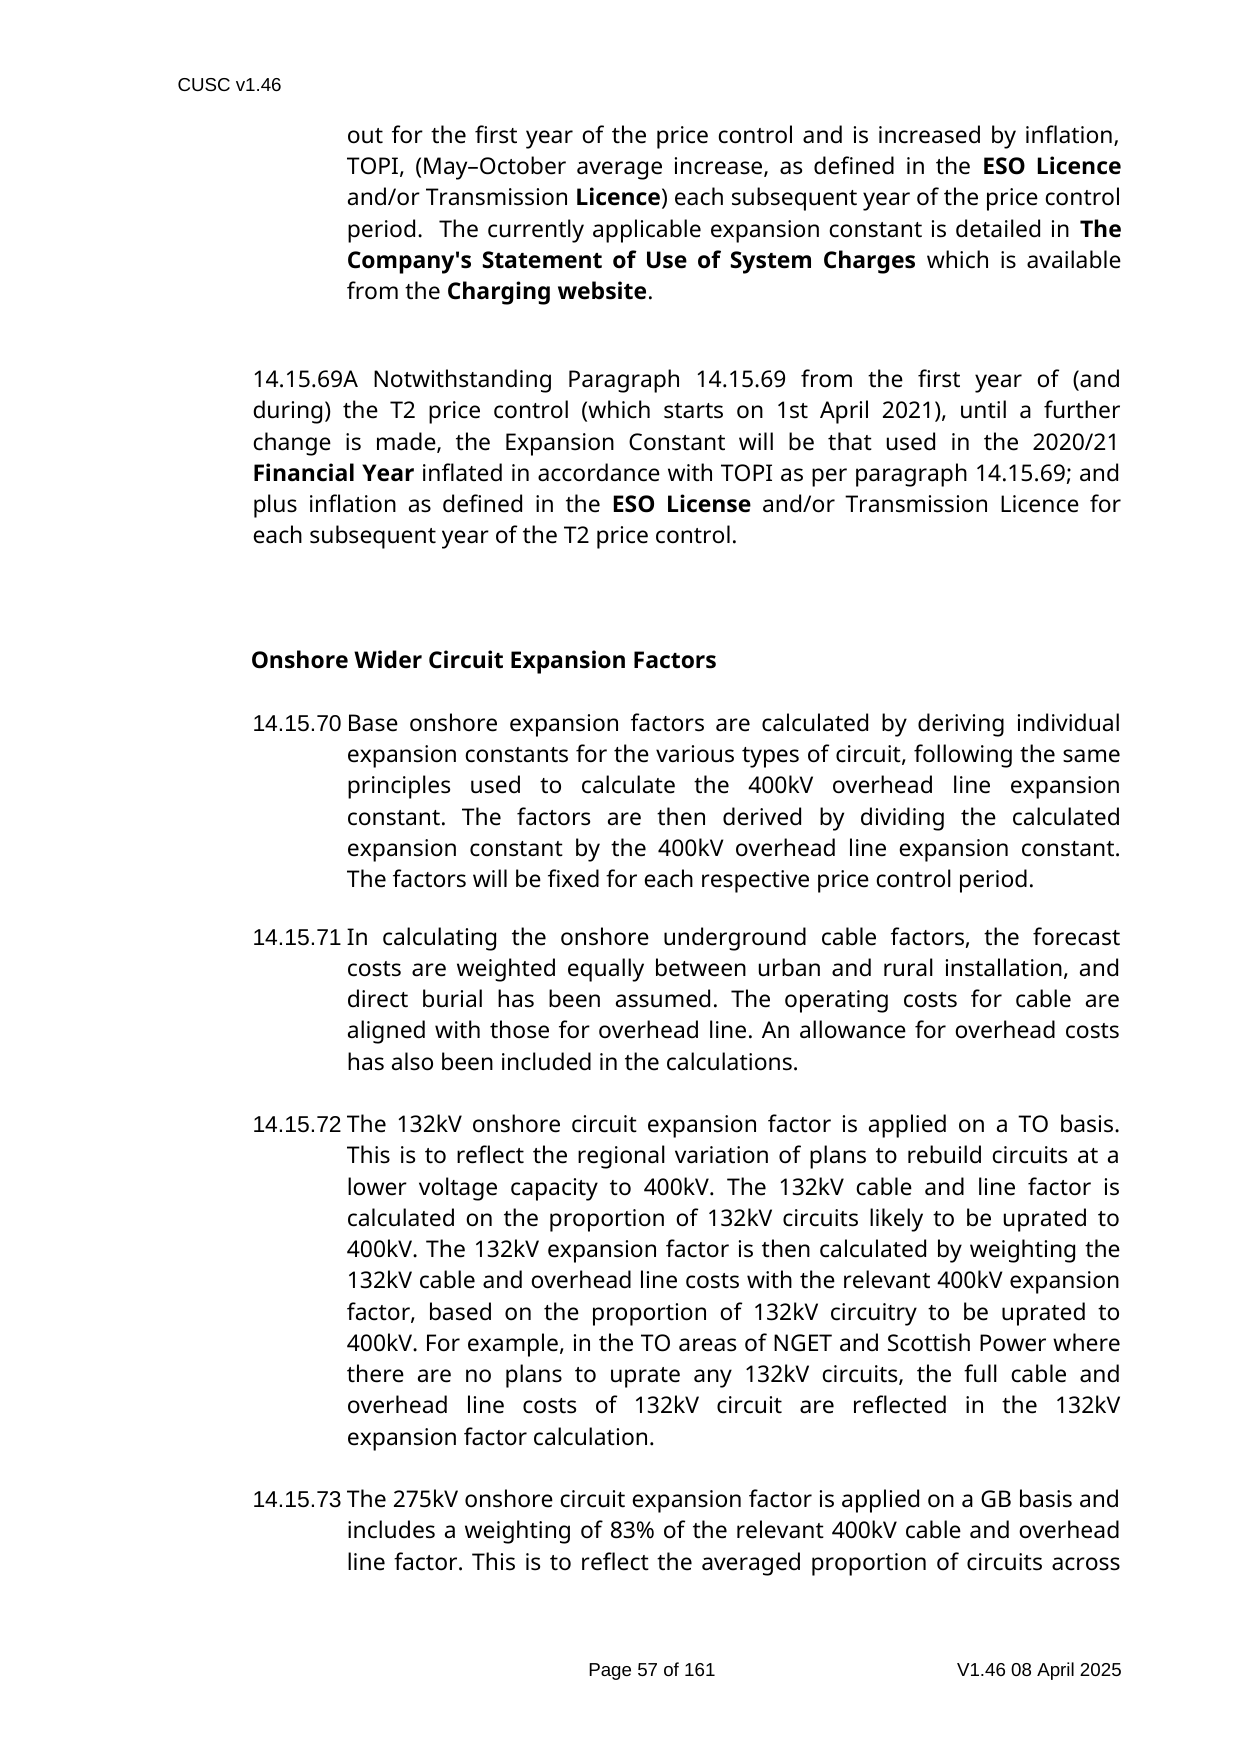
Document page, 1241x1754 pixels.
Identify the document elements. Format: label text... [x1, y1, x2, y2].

text Onshore Wider Circuit Expansion Factors [251, 644, 1121, 675]
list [252, 119, 1121, 306]
list In calculating the onshore underground cable factors, the forecast costs are weighted equally between urban and rural installation, and direct burial has been assumed. The operating costs for cable are aligned with those for overhead line. An allowance for overhead costs has also been included in the calculations. [252, 921, 1121, 1077]
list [252, 1483, 1121, 1577]
list Base onshore expansion factors are calculated by deriving individual expansion constants for the various types of circuit, following the same principles used to calculate the 400kV overhead line expansion constant. The factors are then derived by dividing the calculated expansion constant by the 400kV overhead line expansion constant. The factors will be fixed for each respective price control period. [252, 707, 1121, 894]
list The 132kV onshore circuit expansion factor is applied on a TO basis. This is to reflect the regional variation of plans to rebuild circuits at a lower voltage capacity to 400kV. The 132kV cable and line factor is calculated on the proportion of 132kV circuits likely to be uprated to 400kV. The 132kV expansion factor is then calculated by weighting the 132kV cable and overhead line costs with the relevant 400kV expansion factor, based on the proportion of 132kV circuitry to be uprated to 400kV. For example, in the TO areas of NGET and Scottish Power where there are no plans to uprate any 132kV circuits, the full cable and overhead line costs of 132kV circuit are reflected in the 132kV expansion factor calculation. [252, 1108, 1121, 1452]
text 14.15.69A Notwithstanding Paragraph 14.15.69 from the first year of (and during) the T2 price control (which starts on 1st April 2021), until a further change is made, the Expansion Constant will be that used in the 2020/21 Financial Year inflated in accordance with TOPI as per paragraph 14.15.69; and plus inflation as defined in the ESO License and/or Transmission Licence for each subsequent year of the T2 price control. [252, 363, 1121, 550]
